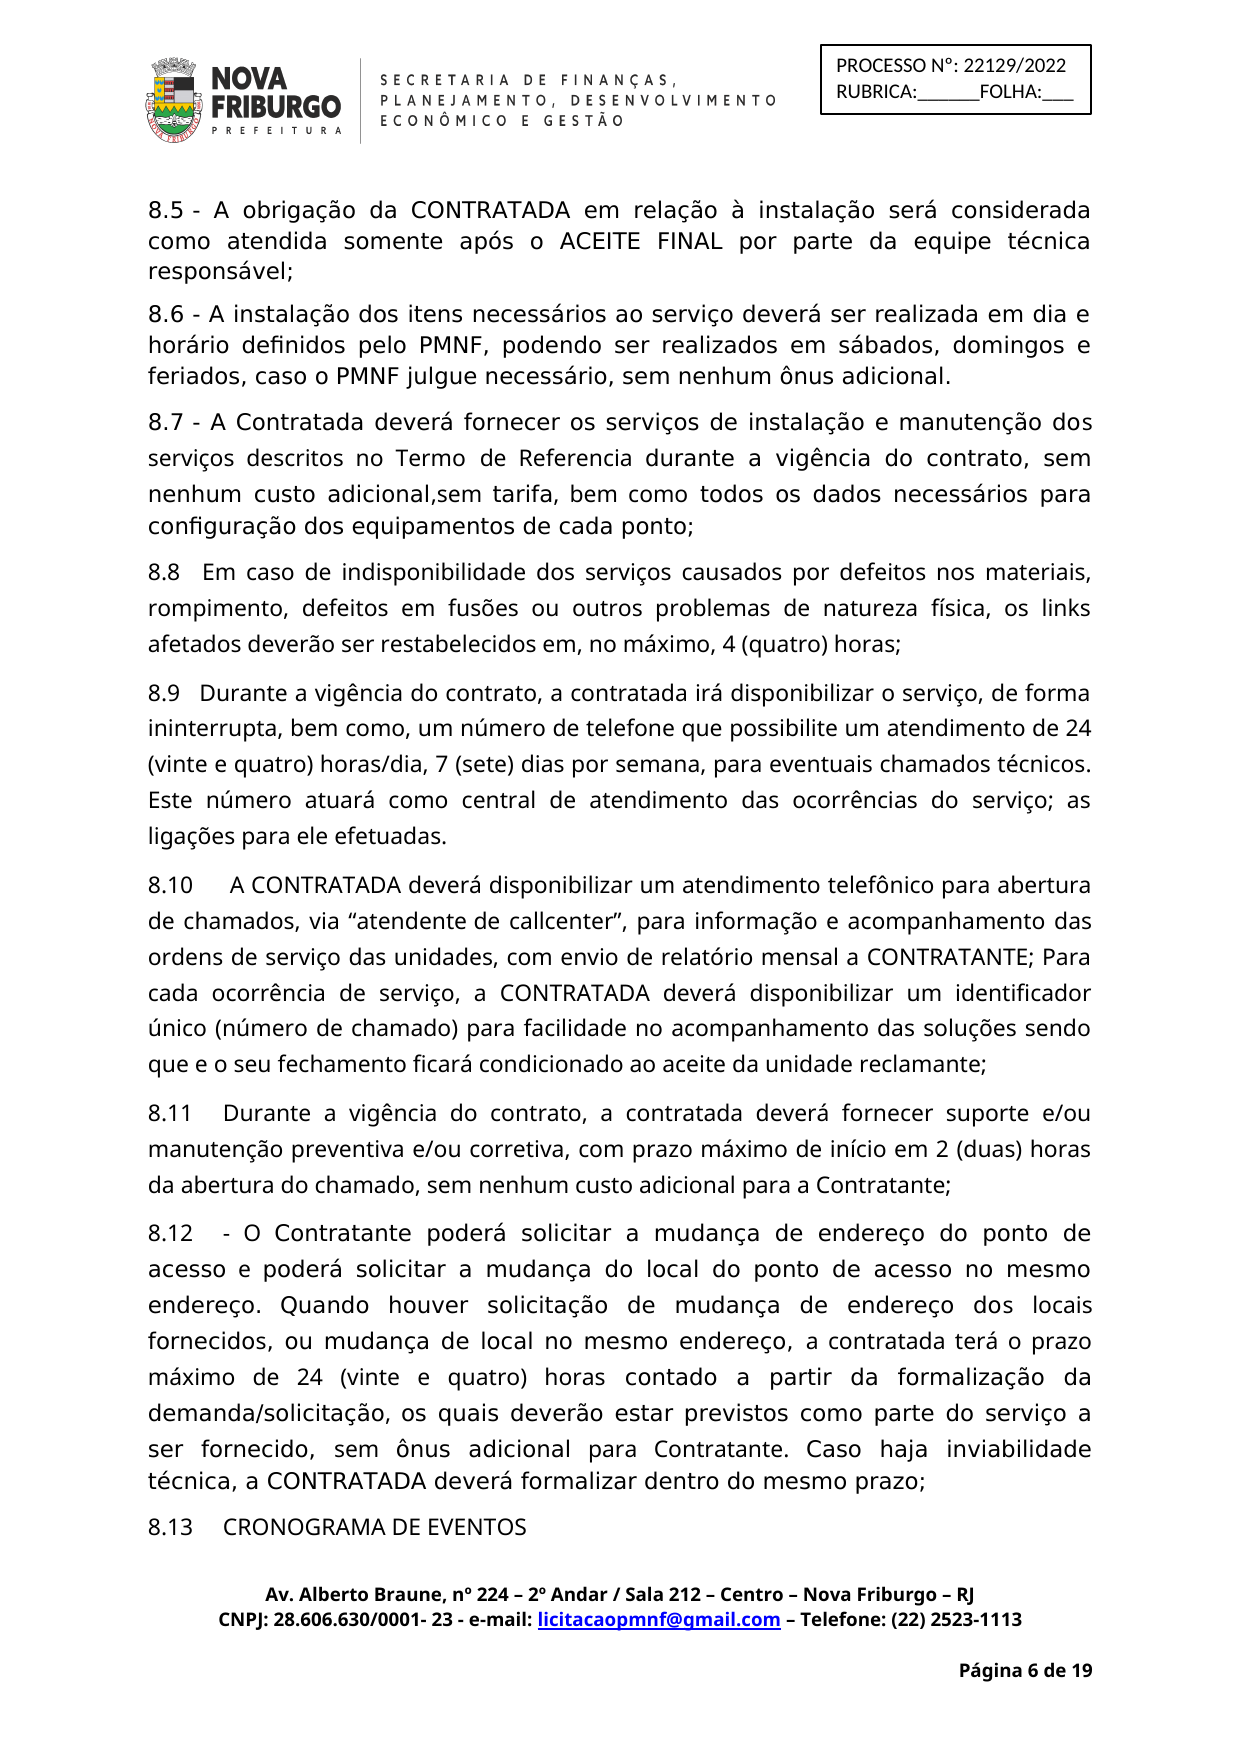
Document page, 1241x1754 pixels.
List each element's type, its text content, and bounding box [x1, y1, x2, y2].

list - A obrigação da CONTRATADA em relação à instalação será considerada como atendida somente após o ACEITE FINAL por parte da equipe técnica responsável; [148, 197, 1092, 285]
list A CONTRATADA deverá disponibilizar um atendimento telefônico para abertura de chamados, via “atendente de callcenter”, para informação e acompanhamento das ordens de serviço das unidades, com envio de relatório mensal a CONTRATANTE; Para cada ocorrência de serviço, a CONTRATADA deverá disponibilizar um identificador único (número de chamado) para facilidade no acompanhamento das soluções sendo que e o seu fechamento ficará condicionado ao aceite da unidade reclamante; [148, 869, 1092, 1079]
list Durante a vigência do contrato, a contratada irá disponibilizar o serviço, de forma ininterrupta, bem como, um número de telefone que possibilite um atendimento de 24 (vinte e quatro) horas/dia, 7 (sete) dias por semana, para eventuais chamados técnicos. Este número atuará como central de atendimento das ocorrências do serviço; as ligações para ele efetuadas. [148, 676, 1092, 851]
list Durante a vigência do contrato, a contratada deverá fornecer suporte e/ou manutenção preventiva e/ou corretiva, com prazo máximo de início em 2 (duas) horas da abertura do chamado, sem nenhum custo adicional para a Contratante; [148, 1097, 1092, 1200]
list Em caso de indisponibilidade dos serviços causados por defeitos nos materiais, rompimento, defeitos em fusões ou outros problemas de natureza física, os links afetados deverão ser restabelecidos em, no máximo, 4 (quatro) horas; [148, 556, 1092, 659]
list CRONOGRAMA DE EVENTOS [148, 1511, 1092, 1542]
picture [126, 45, 805, 154]
list - A Contratada deverá fornecer os serviços de instalação e manutenção dos serviços descritos no Termo de Referencia durante a vigência do contrato, sem nenhum custo adicional,sem tarifa, bem como todos os dados necessários para configuração dos equipamentos de cada ponto; [148, 406, 1092, 540]
list - O Contratante poderá solicitar a mudança de endereço do ponto de acesso e poderá solicitar a mudança do local do ponto de acesso no mesmo endereço. Quando houver solicitação de mudança de endereço dos locais fornecidos, ou mudança de local no mesmo endereço, a contratada terá o prazo máximo de 24 (vinte e quatro) horas contado a partir da formalização da demanda/solicitação, os quais deverão estar previstos como parte do serviço a ser fornecido, sem ônus adicional para Contratante. Caso haja inviabilidade técnica, a CONTRATADA deverá formalizar dentro do mesmo prazo; [148, 1217, 1092, 1494]
list - A instalação dos itens necessários ao serviço deverá ser realizada em dia e horário definidos pelo PMNF, podendo ser realizados em sábados, domingos e feriados, caso o PMNF julgue necessário, sem nenhum ônus adicional. [148, 302, 1092, 389]
